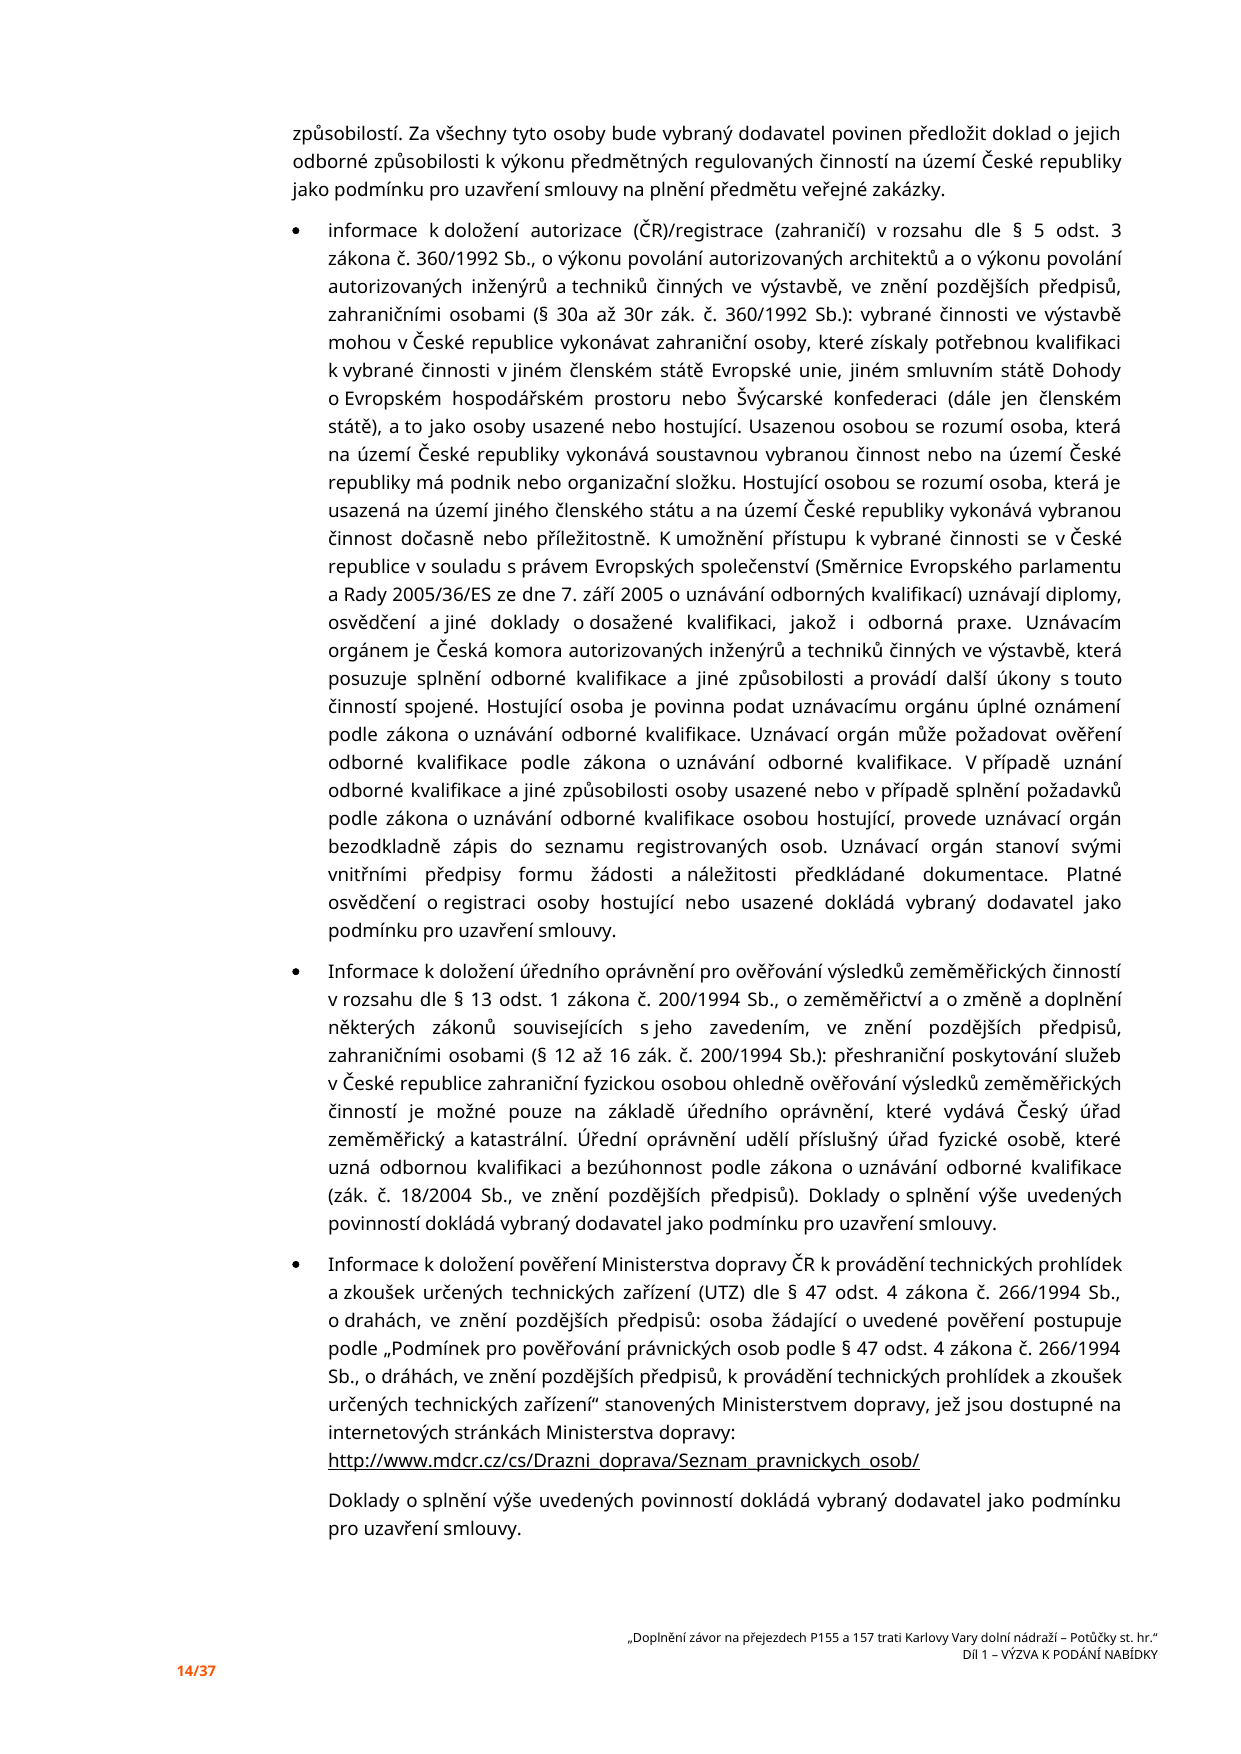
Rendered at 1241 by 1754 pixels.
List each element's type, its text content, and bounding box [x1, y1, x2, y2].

text informace k doložení autorizace (ČR)/registrace (zahraničí) v rozsahu dle § 5 odst. 3 zákona č. 360/1992 Sb., o výkonu povolání autorizovaných architektů a o výkonu povolání autorizovaných inženýrů a techniků činných ve výstavbě, ve znění pozdějších předpisů, zahraničními osobami (§ 30a až 30r zák. č. 360/1992 Sb.): vybrané činnosti ve výstavbě mohou v České republice vykonávat zahraniční osoby, které získaly potřebnou kvalifikaci k vybrané činnosti v jiném členském státě Evropské unie, jiném smluvním státě Dohody o Evropském hospodářském prostoru nebo Švýcarské konfederaci (dále jen členském státě), a to jako osoby usazené nebo hostující. Usazenou osobou se rozumí osoba, která na území České republiky vykonává soustavnou vybranou činnost nebo na území České republiky má podnik nebo organizační složku. Hostující osobou se rozumí osoba, která je usazená na území jiného členského státu a na území České republiky vykonává vybranou činnost dočasně nebo příležitostně. K umožnění přístupu k vybrané činnosti se v České republice v souladu s právem Evropských společenství (Směrnice Evropského parlamentu a Rady 2005/36/ES ze dne 7. září 2005 o uznávání odborných kvalifikací) uznávají diplomy, osvědčení a jiné doklady o dosažené kvalifikaci, jakož i odborná praxe. Uznávacím orgánem je Česká komora autorizovaných inženýrů a techniků činných ve výstavbě, která posuzuje splnění odborné kvalifikace a jiné způsobilosti a provádí další úkony s touto činností spojené. Hostující osoba je povinna podat uznávacímu orgánu úplné oznámení podle zákona o uznávání odborné kvalifikace. Uznávací orgán může požadovat ověření odborné kvalifikace podle zákona o uznávání odborné kvalifikace. V případě uznání odborné kvalifikace a jiné způsobilosti osoby usazené nebo v případě splnění požadavků podle zákona o uznávání odborné kvalifikace osobou hostující, provede uznávací orgán bezodkladně zápis do seznamu registrovaných osob. Uznávací orgán stanoví svými vnitřními předpisy formu žádosti a náležitosti předkládané dokumentace. Platné osvědčení o registraci osoby hostující nebo usazené dokládá vybraný dodavatel jako podmínku pro uzavření smlouvy. [292, 217, 1122, 943]
text Doklady o splnění výše uvedených povinností dokládá vybraný dodavatel jako podmínku pro uzavření smlouvy. [328, 1488, 1122, 1541]
text http://www.mdcr.cz/cs/Drazni_doprava/Seznam_pravnickych_osob/ [328, 1447, 1122, 1473]
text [292, 121, 1122, 202]
text Informace k doložení pověření Ministerstva dopravy ČR k provádění technických prohlídek a zkoušek určených technických zařízení (UTZ) dle § 47 odst. 4 zákona č. 266/1994 Sb., o drahách, ve znění pozdějších předpisů: osoba žádající o uvedené pověření postupuje podle „Podmínek pro pověřování právnických osob podle § 47 odst. 4 zákona č. 266/1994 Sb., o dráhách, ve znění pozdějších předpisů, k provádění technických prohlídek a zkoušek určených technických zařízení“ stanovených Ministerstvem dopravy, jež jsou dostupné na internetových stránkách Ministerstva dopravy: [292, 1251, 1122, 1444]
text Informace k doložení úředního oprávnění pro ověřování výsledků zeměměřických činností v rozsahu dle § 13 odst. 1 zákona č. 200/1994 Sb., o zeměměřictví a o změně a doplnění některých zákonů souvisejících s jeho zavedením, ve znění pozdějších předpisů, zahraničními osobami (§ 12 až 16 zák. č. 200/1994 Sb.): přeshraniční poskytování služeb v České republice zahraniční fyzickou osobou ohledně ověřování výsledků zeměměřických činností je možné pouze na základě úředního oprávnění, které vydává Český úřad zeměměřický a katastrální. Úřední oprávnění udělí příslušný úřad fyzické osobě, které uzná odbornou kvalifikaci a bezúhonnost podle zákona o uznávání odborné kvalifikace (zák. č. 18/2004 Sb., ve znění pozdějších předpisů). Doklady o splnění výše uvedených povinností dokládá vybraný dodavatel jako podmínku pro uzavření smlouvy. [292, 958, 1122, 1236]
